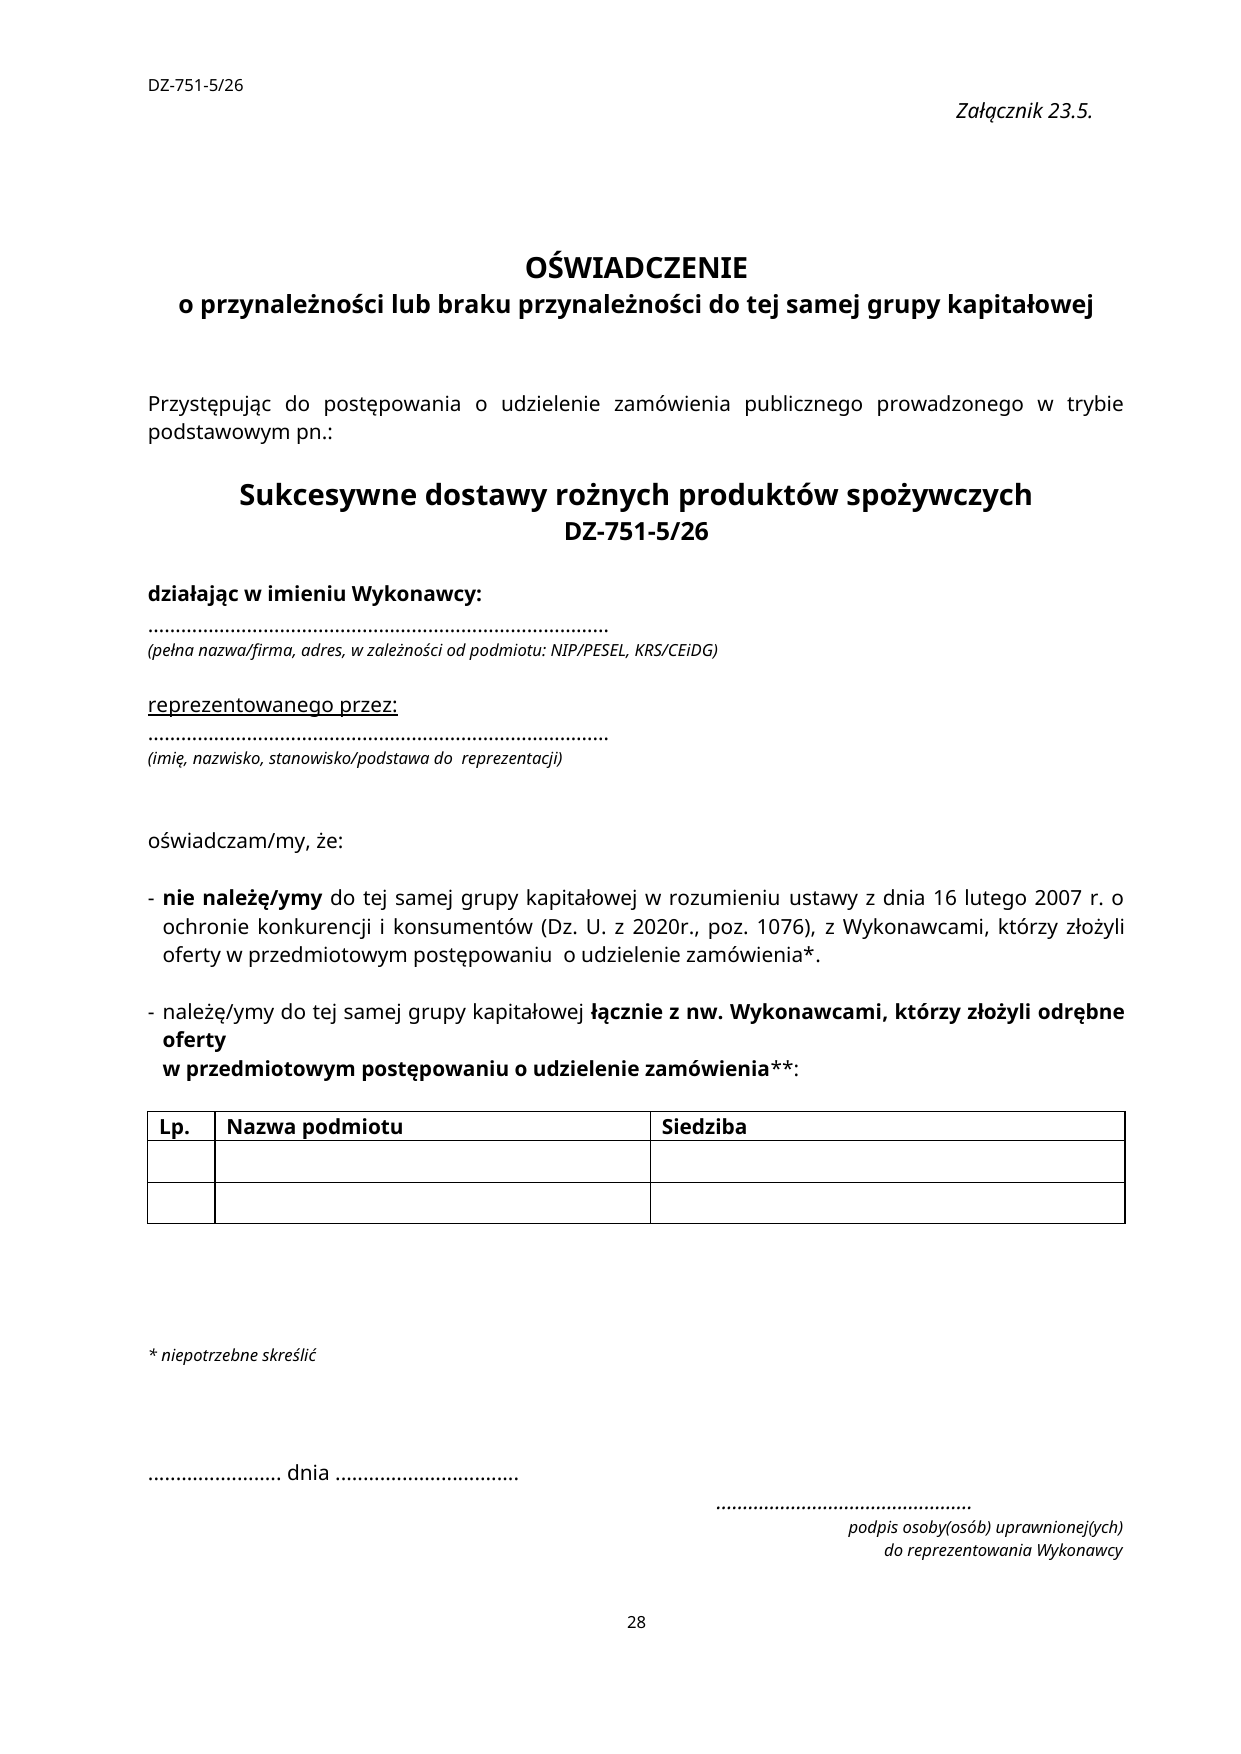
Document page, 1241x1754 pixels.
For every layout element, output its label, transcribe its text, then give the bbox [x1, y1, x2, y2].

text - należę/ymy do tej samej grupy kapitałowej łącznie z nw. Wykonawcami, którzy złożyli odrębne oferty w przedmiotowym postępowaniu o udzielenie zamówienia**: [148, 997, 1125, 1082]
text o przynależności lub braku przynależności do tej samej grupy kapitałowej [148, 287, 1125, 321]
table_header Nazwa podmiotu [216, 1112, 650, 1140]
text (imię, nazwisko, stanowisko/podstawa do reprezentacji) [148, 747, 1123, 769]
table_cell [148, 1183, 214, 1223]
table_cell [651, 1141, 1124, 1182]
table_cell [216, 1141, 650, 1182]
text * niepotrzebne skreślić [148, 1344, 1125, 1366]
text Sukcesywne dostawy rożnych produktów spożywczych [148, 474, 1125, 514]
text podpis osoby(osób) uprawnionej(ych) [222, 1515, 1125, 1538]
text - nie należę/ymy do tej samej grupy kapitałowej w rozumieniu ustawy z dnia 16 lutego 2007 r. o ochronie konkurencji i konsumentów (Dz. U. z 2020r., poz. 1076), z Wykonawcami, którzy złożyli oferty w przedmiotowym postępowaniu o udzielenie zamówienia*. [148, 883, 1125, 969]
text OŚWIADCZENIE [148, 247, 1125, 287]
text ………………………………………………………………………… [148, 610, 1123, 639]
text Załącznik 23.5. [148, 97, 1095, 125]
table_cell [216, 1183, 650, 1223]
text DZ-751-5/26 [148, 514, 1125, 548]
text ………………………………………… [148, 1487, 1125, 1515]
text ………………………………………………………………………… [148, 718, 1123, 747]
text działając w imieniu Wykonawcy: [148, 579, 1125, 608]
table_header Siedziba [651, 1112, 1124, 1140]
text Przystępując do postępowania o udzielenie zamówienia publicznego prowadzonego w trybie podstawowym pn.: [148, 389, 1125, 446]
text reprezentowanego przez: [148, 690, 1125, 718]
text oświadczam/my, że: [148, 826, 1125, 855]
table_cell [148, 1141, 214, 1182]
text do reprezentowania Wykonawcy [222, 1538, 1125, 1561]
text (pełna nazwa/firma, adres, w zależności od podmiotu: NIP/PESEL, KRS/CEiDG) [148, 639, 1123, 662]
table_header Lp. [148, 1112, 214, 1140]
table_cell [651, 1183, 1124, 1223]
text ........................ dnia ................................. [148, 1458, 1096, 1487]
